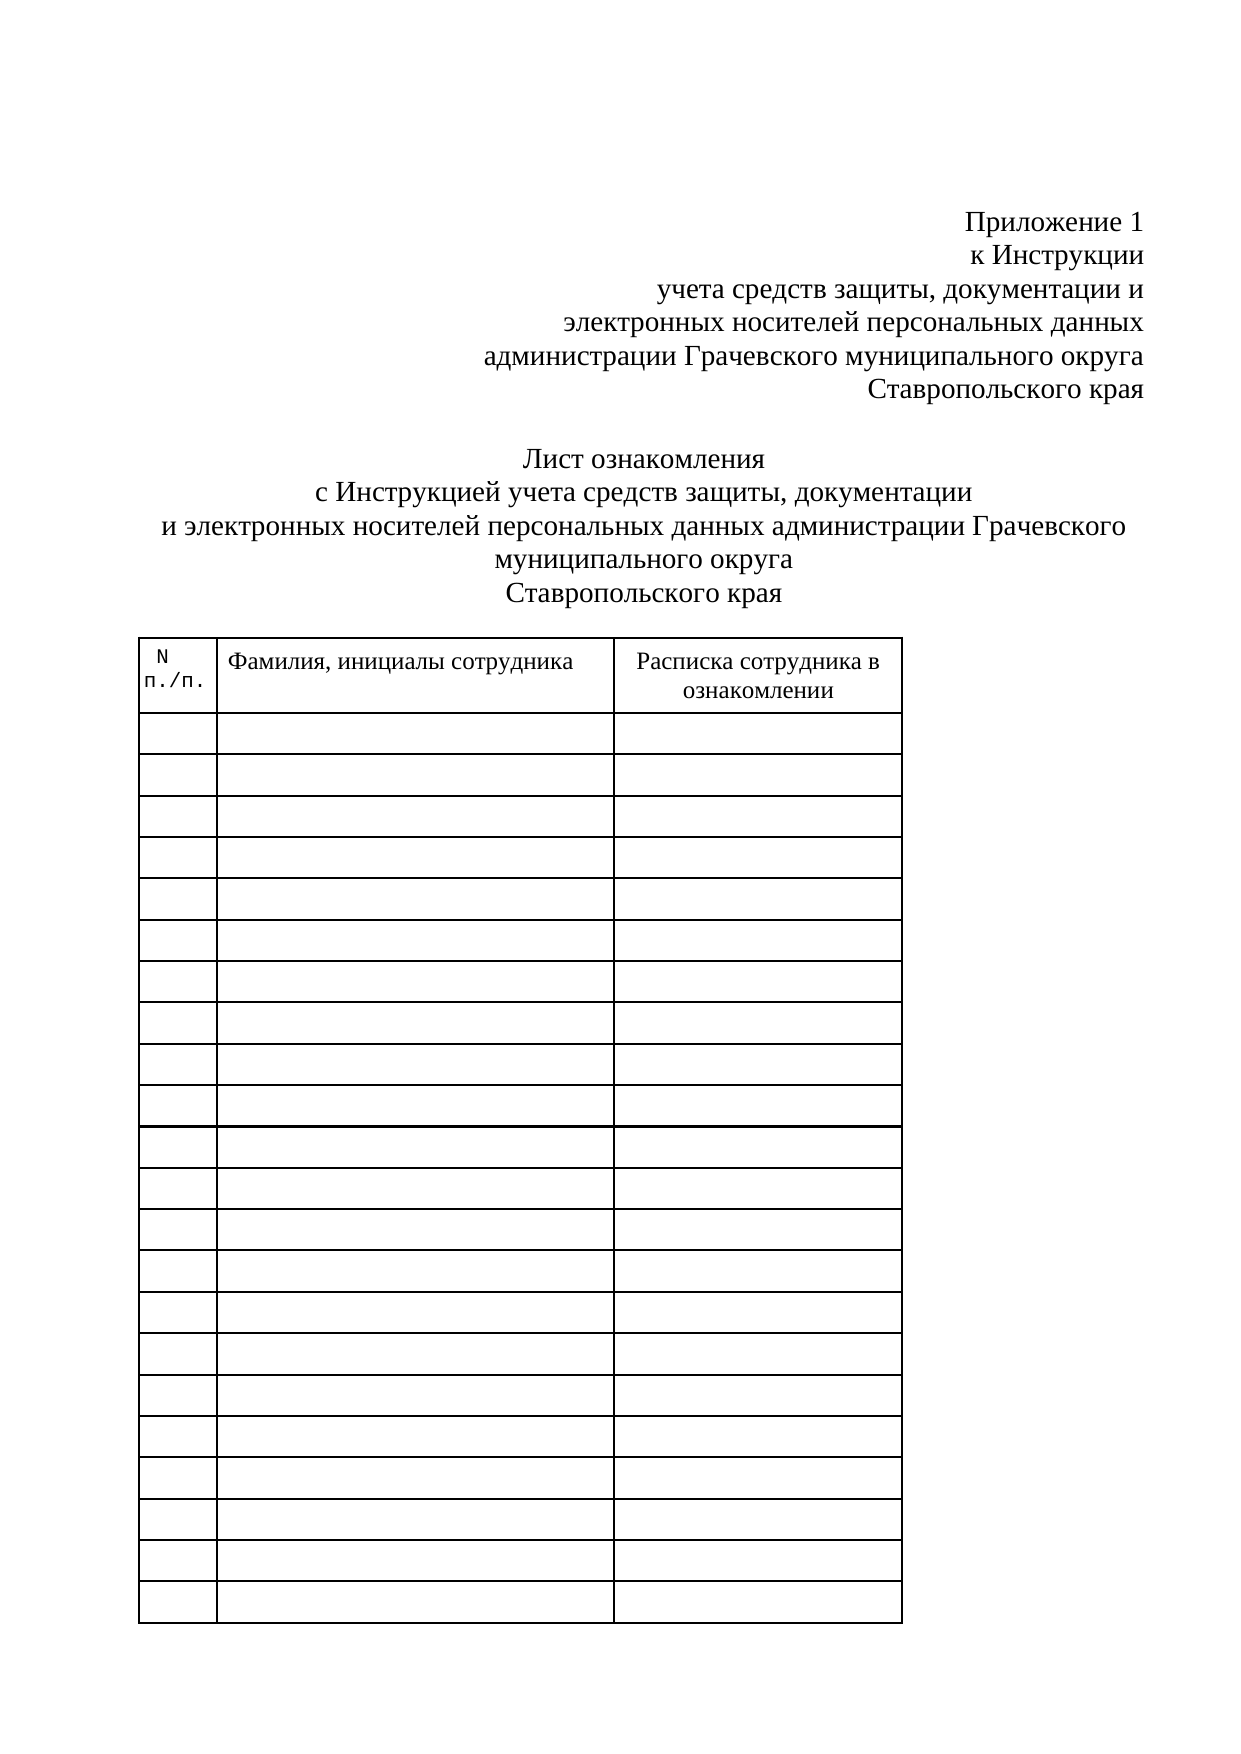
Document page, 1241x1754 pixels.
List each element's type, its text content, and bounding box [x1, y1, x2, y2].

table_cell [140, 1210, 216, 1249]
table_cell [140, 1334, 216, 1373]
table_cell [140, 1045, 216, 1084]
text Приложение 1 [143, 204, 1144, 237]
table_cell [218, 1210, 613, 1249]
table_cell [140, 1458, 216, 1497]
table_cell [615, 1334, 901, 1373]
table_cell [218, 1251, 613, 1291]
table_cell [218, 962, 613, 1001]
table_cell [140, 1541, 216, 1580]
table_cell [218, 797, 613, 836]
table_cell [140, 921, 216, 960]
text Лист ознакомления [143, 441, 1144, 474]
table_cell [218, 1003, 613, 1043]
table_cell [615, 1376, 901, 1415]
table_cell [615, 1003, 901, 1043]
table_cell [615, 755, 901, 794]
table_cell [218, 755, 613, 794]
table_cell [218, 1169, 613, 1208]
text и электронных носителей персональных данных администрации Грачевского муниципального округа [143, 508, 1144, 575]
table_cell [615, 1210, 901, 1249]
table_cell [218, 1582, 613, 1622]
table_header Фамилия, инициалы сотрудника [218, 639, 613, 712]
text с Инструкцией учета средств защиты, документации [143, 474, 1144, 508]
table_cell [615, 879, 901, 918]
table_cell [615, 921, 901, 960]
table_cell [615, 1169, 901, 1208]
table_cell [615, 1251, 901, 1291]
table_cell [218, 1458, 613, 1497]
text к Инструкции [143, 237, 1144, 271]
text Ставропольского края [143, 575, 1144, 608]
table_cell [218, 1541, 613, 1580]
table_cell [140, 1293, 216, 1332]
table_cell [218, 921, 613, 960]
table_cell [140, 797, 216, 836]
table_cell [615, 797, 901, 836]
table_cell [218, 1293, 613, 1332]
table_cell [615, 714, 901, 753]
table_cell [218, 714, 613, 753]
table_cell [140, 1128, 216, 1167]
table_cell [218, 1417, 613, 1456]
table_cell [615, 1500, 901, 1539]
table_cell [218, 879, 613, 918]
table_cell [218, 1086, 613, 1125]
table_cell [140, 962, 216, 1001]
table_cell [140, 1251, 216, 1291]
table_header Расписка сотрудника в ознакомлении [615, 639, 901, 712]
table_cell [218, 1045, 613, 1084]
table_cell [140, 755, 216, 794]
table_cell [218, 838, 613, 877]
table_cell [218, 1500, 613, 1539]
table_cell [615, 1582, 901, 1622]
table_cell [140, 838, 216, 877]
text электронных носителей персональных данных [143, 304, 1144, 338]
table_cell [140, 714, 216, 753]
table_cell [615, 1293, 901, 1332]
table_cell [615, 1417, 901, 1456]
text учета средств защиты, документации и [143, 271, 1144, 304]
table_cell [218, 1334, 613, 1373]
table_cell [140, 1003, 216, 1043]
table_cell [140, 1500, 216, 1539]
table_header N п./п. [140, 639, 216, 712]
table_cell [140, 1376, 216, 1415]
text Ставропольского края [143, 372, 1144, 405]
table_cell [140, 879, 216, 918]
table_cell [615, 1458, 901, 1497]
table_cell [615, 1541, 901, 1580]
text администрации Грачевского муниципального округа [143, 338, 1144, 372]
table_cell [218, 1376, 613, 1415]
table_cell [218, 1128, 613, 1167]
table_cell [140, 1086, 216, 1125]
table_cell [615, 962, 901, 1001]
table_cell [140, 1582, 216, 1622]
table_cell [615, 838, 901, 877]
table_cell [615, 1086, 901, 1125]
table_cell [615, 1128, 901, 1167]
table_cell [140, 1169, 216, 1208]
table_cell [140, 1417, 216, 1456]
table_cell [615, 1045, 901, 1084]
